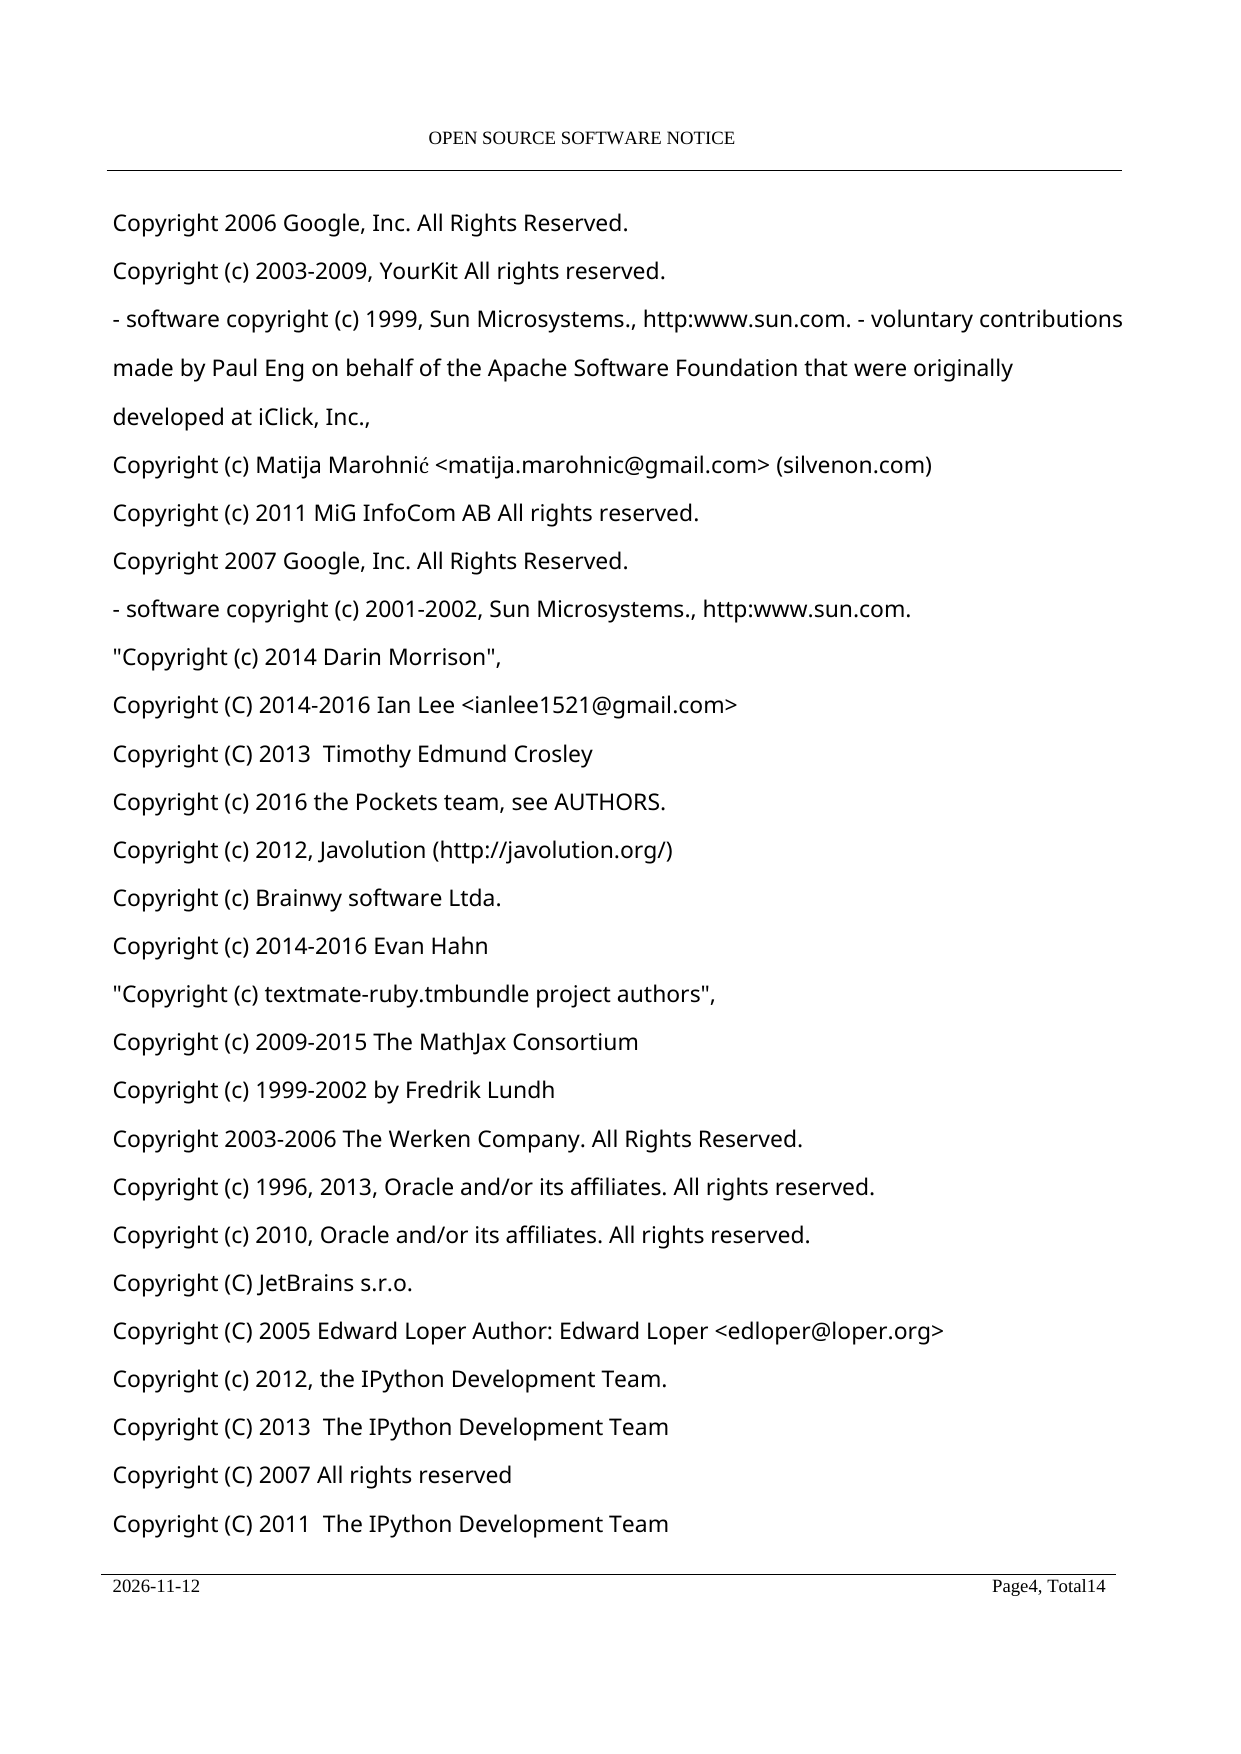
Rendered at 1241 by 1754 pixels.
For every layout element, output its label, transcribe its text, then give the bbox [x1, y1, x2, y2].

text Copyright (c) 2014-2016 Evan Hahn [112, 929, 1128, 962]
text Copyright (c) 1999-2002 by Fredrik Lundh [112, 1074, 1128, 1106]
text Copyright (c) 2012, Javolution (http://javolution.org/) [112, 833, 1128, 866]
text Copyright (c) 2016 the Pockets team, see AUTHORS. [112, 785, 1128, 818]
text Copyright (c) Matija Marohnić <matija.marohnic@gmail.com> (silvenon.com) [112, 448, 1128, 481]
text Copyright (C) 2005 Edward Loper Author: Edward Loper <edloper@loper.org> [112, 1314, 1128, 1347]
text Copyright (C) JetBrains s.r.o. [112, 1266, 1128, 1299]
text Copyright (c) 2012, the IPython Development Team. [112, 1363, 1128, 1395]
text Copyright (C) 2011 The IPython Development Team [112, 1507, 1128, 1539]
text Copyright (c) 2003-2009, YourKit All rights reserved. [112, 254, 1128, 287]
text "Copyright (c) 2014 Darin Morrison", [112, 641, 1128, 673]
text Copyright (c) 2011 MiG InfoCom AB All rights reserved. [112, 496, 1128, 529]
text Copyright (c) Brainwy software Ltda. [112, 881, 1128, 914]
text - software copyright (c) 1999, Sun Microsystems., http:www.sun.com. - voluntary contributions made by Paul Eng on behalf of the Apache Software Foundation that were originally developed at iClick, Inc., [112, 303, 1128, 433]
text Copyright (C) 2014-2016 Ian Lee <ianlee1521@gmail.com> [112, 689, 1128, 721]
text Copyright (C) 2013 The IPython Development Team [112, 1411, 1128, 1443]
text Copyright 2006 Google, Inc. All Rights Reserved. [112, 206, 1128, 239]
text Copyright (c) 1996, 2013, Oracle and/or its affiliates. All rights reserved. [112, 1170, 1128, 1203]
text "Copyright (c) textmate-ruby.tmbundle project authors", [112, 978, 1128, 1010]
text Copyright 2007 Google, Inc. All Rights Reserved. [112, 544, 1128, 577]
text Copyright (c) 2010, Oracle and/or its affiliates. All rights reserved. [112, 1218, 1128, 1251]
text Copyright (C) 2013 Timothy Edmund Crosley [112, 737, 1128, 769]
text Copyright (C) 2007 All rights reserved [112, 1459, 1128, 1491]
text Copyright (c) 2009-2015 The MathJax Consortium [112, 1026, 1128, 1058]
text Copyright 2003-2006 The Werken Company. All Rights Reserved. [112, 1122, 1128, 1154]
text - software copyright (c) 2001-2002, Sun Microsystems., http:www.sun.com. [112, 593, 1128, 625]
